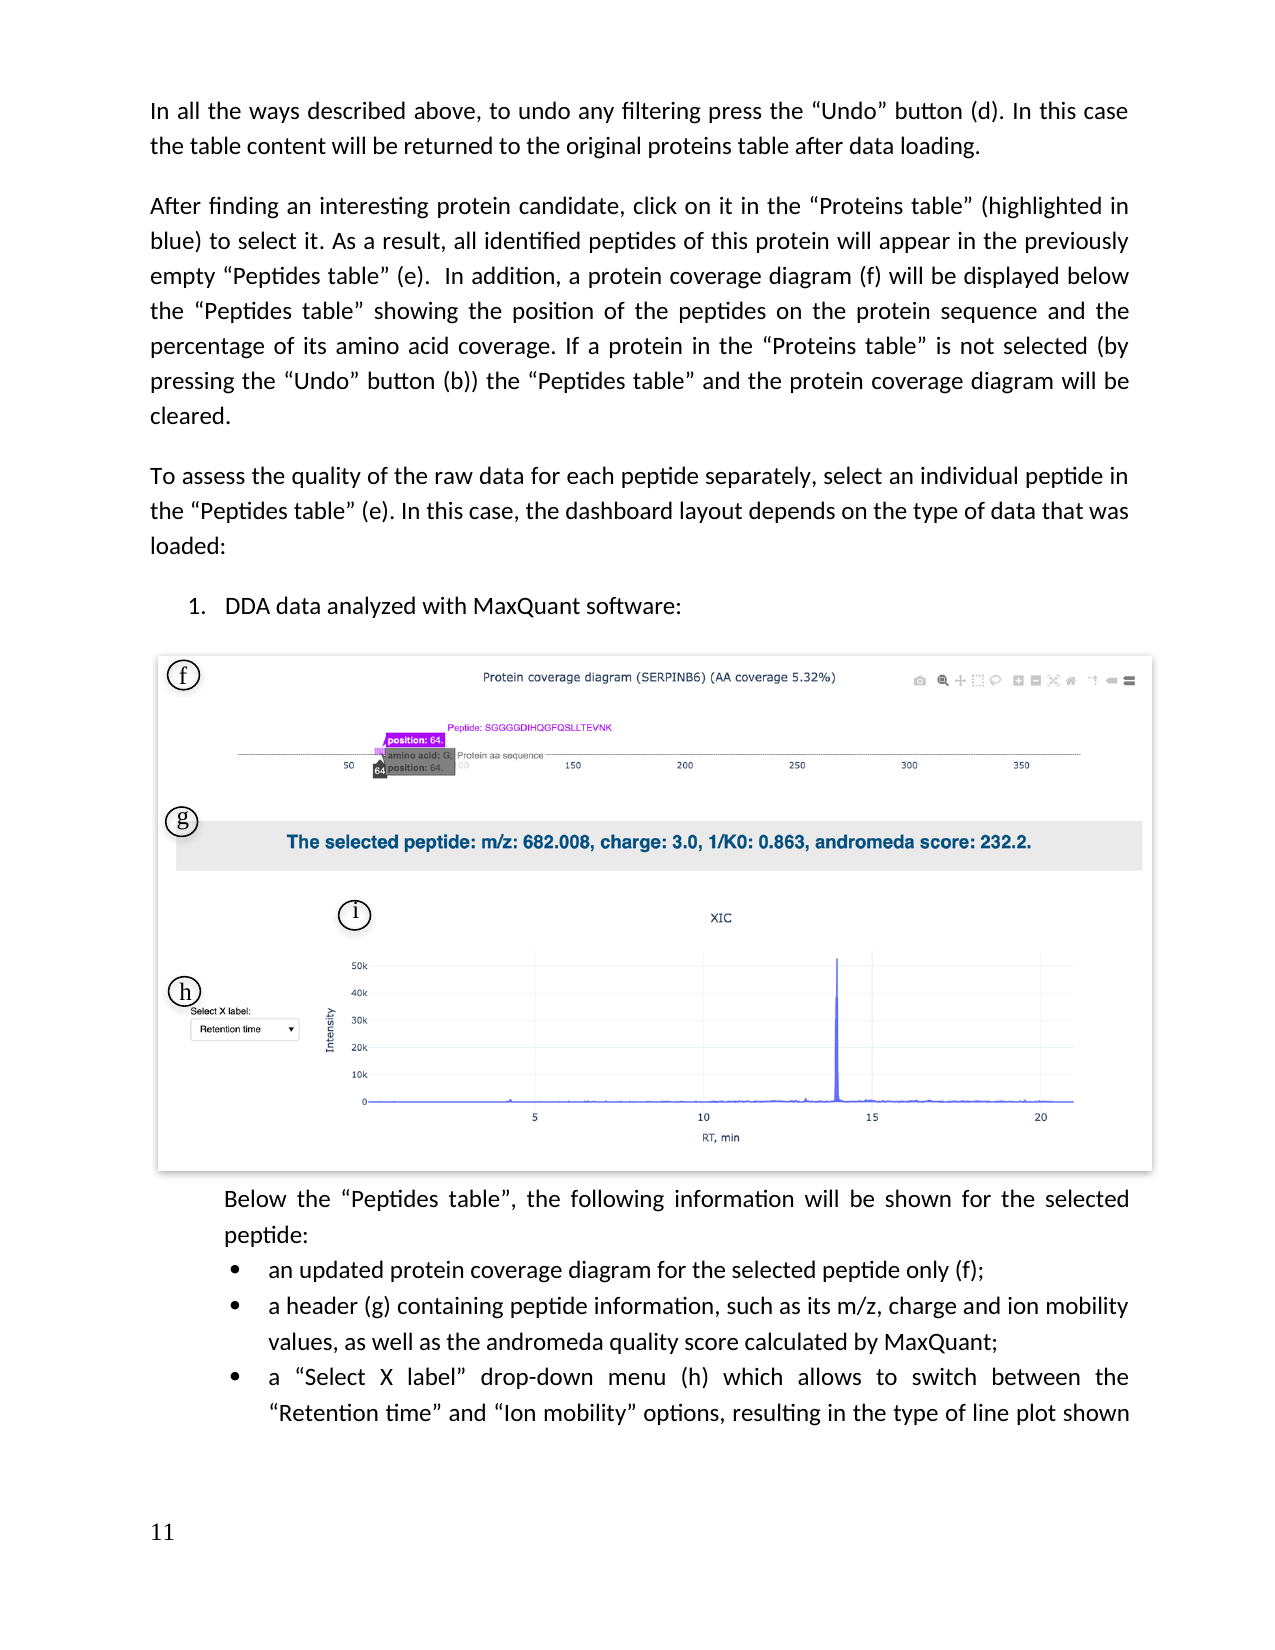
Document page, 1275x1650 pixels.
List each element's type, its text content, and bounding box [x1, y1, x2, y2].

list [231, 1361, 1131, 1427]
list a header (g) containing peptide information, such as its m/z, charge and ion mobility values, as well as the andromeda quality score calculated by MaxQuant; [231, 1290, 1131, 1356]
list DDA data analyzed with MaxQuant software: [187, 590, 1131, 620]
picture [167, 808, 196, 835]
text After finding an interesting protein candidate, click on it in the “Proteins table” (highlighted in blue) to select it. As a result, all identified peptides of this protein will appear in the previously empty “Peptides table” (e). In addition, a protein coverage diagram (f) will be displayed below the “Peptides table” showing the position of the peptides on the protein sequence and the percentage of its amino acid coverage. If a protein in the “Proteins table” is not selected (by pressing the “Undo” button (b)) the “Peptides table” and the protein coverage diagram will be cleared. [150, 190, 1131, 430]
picture [169, 662, 198, 688]
list an updated protein coverage diagram for the selected peptide only (f); [231, 1254, 1131, 1285]
picture [165, 662, 1145, 1164]
text Below the “Peptides table”, the following information will be shown for the selected peptide: [224, 1183, 1131, 1249]
text In all the ways described above, to undo any filtering press the “Undo” button (d). In this case the table content will be returned to the original proteins table after data loading. [150, 95, 1131, 160]
text To assess the quality of the raw data for each peptide separately, select an individual peptide in the “Peptides table” (e). In this case, the dashboard layout depends on the type of data that was loaded: [150, 460, 1131, 560]
